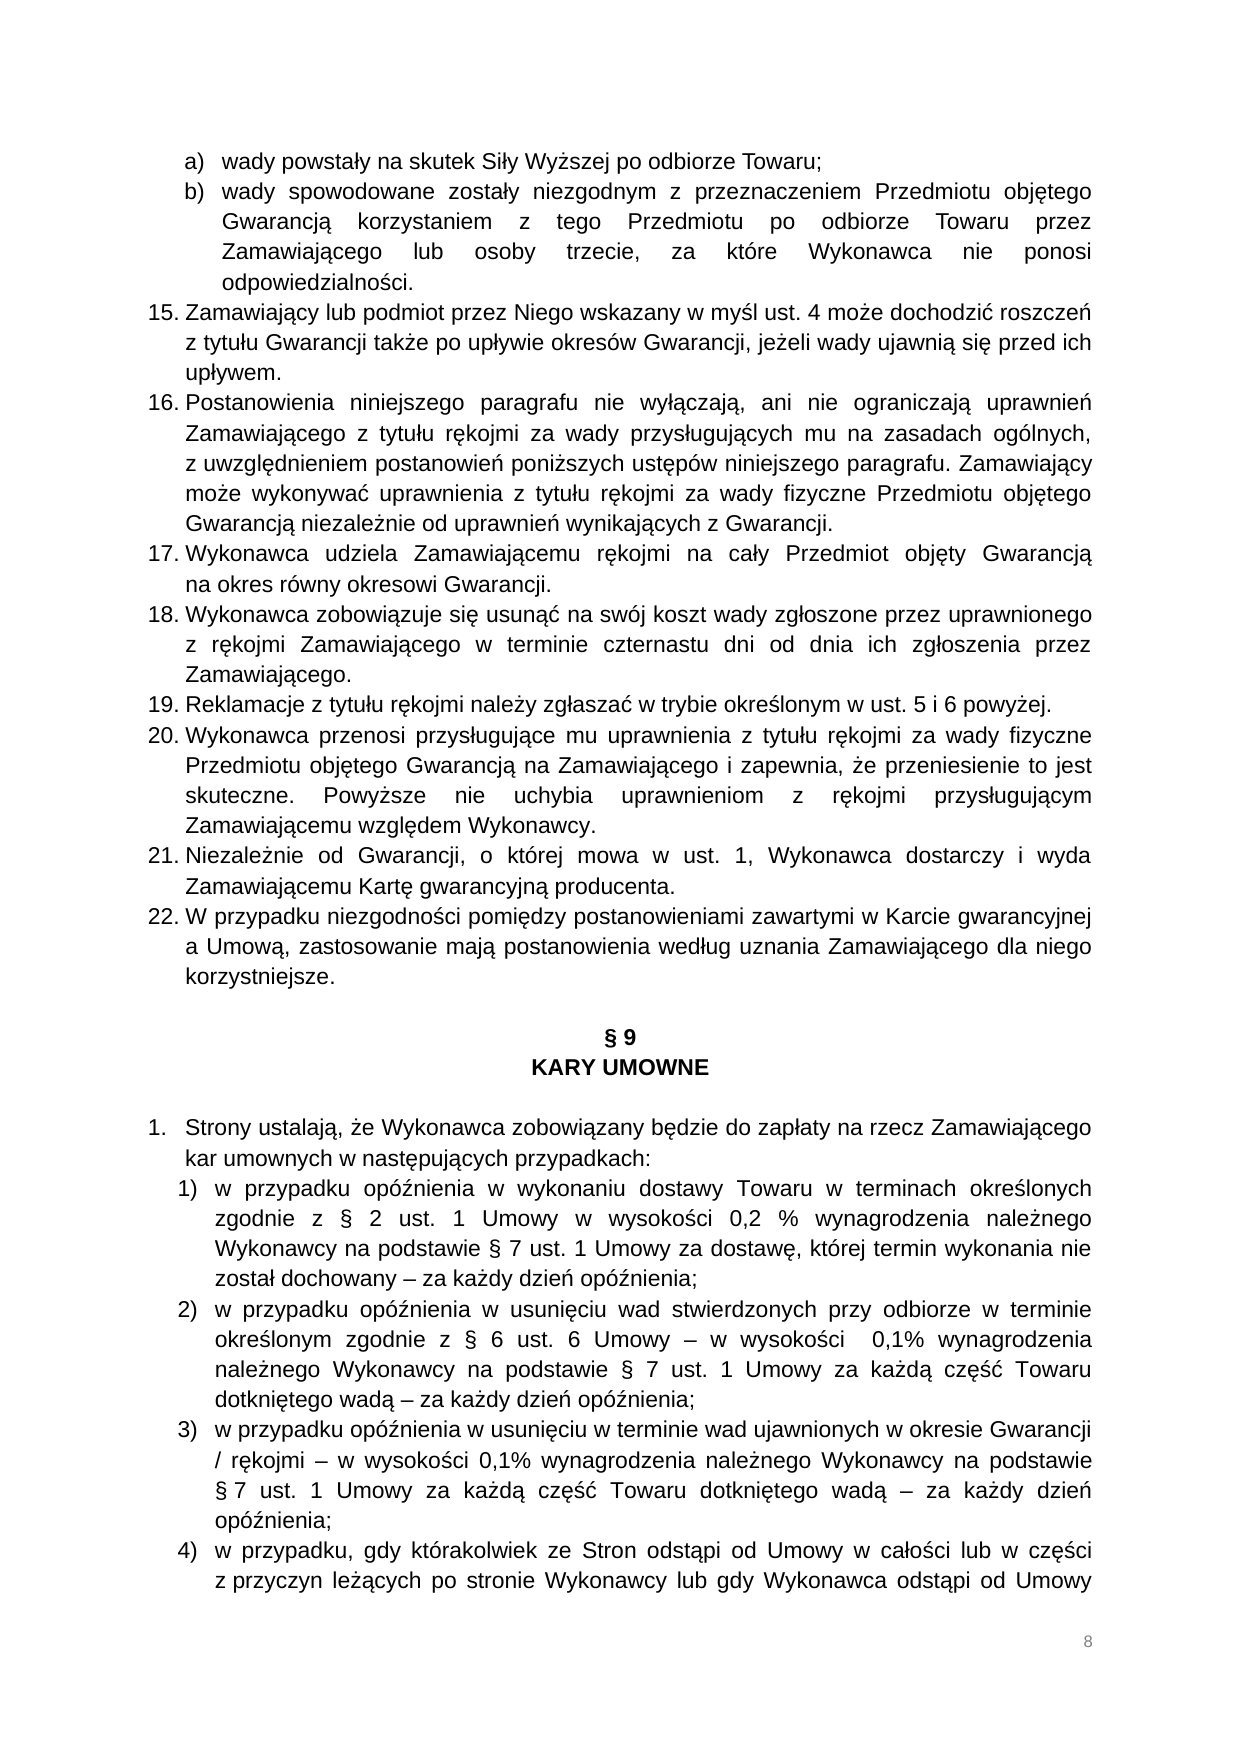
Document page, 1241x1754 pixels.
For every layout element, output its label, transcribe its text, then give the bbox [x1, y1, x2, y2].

list Reklamacje z tytułu rękojmi należy zgłaszać w trybie określonym w ust. 5 i 6 powyżej. [148, 691, 1092, 718]
list Niezależnie od Gwarancji, o której mowa w ust. 1, Wykonawca dostarczy i wyda Zamawiającemu Kartę gwarancyjną producenta. [148, 842, 1092, 899]
list Wykonawca udziela Zamawiającemu rękojmi na cały Przedmiot objęty Gwarancją na okres równy okresowi Gwarancji. [148, 540, 1092, 597]
list w przypadku opóźnienia w usunięciu w terminie wad ujawnionych w okresie Gwarancji / rękojmi – w wysokości 0,1% wynagrodzenia należnego Wykonawcy na podstawie § 7 ust. 1 Umowy za każdą część Towaru dotkniętego wadą – za każdy dzień opóźnienia; [177, 1416, 1092, 1533]
list W przypadku niezgodności pomiędzy postanowieniami zawartymi w Karcie gwarancyjnej a Umową, zastosowanie mają postanowienia według uznania Zamawiającego dla niego korzystniejsze. [148, 903, 1092, 990]
list Strony ustalają, że Wykonawca zobowiązany będzie do zapłaty na rzecz Zamawiającego kar umownych w następujących przypadkach: [148, 1114, 1092, 1171]
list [177, 1537, 1092, 1594]
text § 9 [148, 1024, 1092, 1050]
text KARY UMOWNE [148, 1054, 1092, 1080]
list wady powstały na skutek Siły Wyższej po odbiorze Towaru; [184, 148, 1092, 174]
list Wykonawca przenosi przysługujące mu uprawnienia z tytułu rękojmi za wady fizyczne Przedmiotu objętego Gwarancją na Zamawiającego i zapewnia, że przeniesienie to jest skuteczne. Powyższe nie uchybia uprawnieniom z rękojmi przysługującym Zamawiającemu względem Wykonawcy. [148, 722, 1092, 839]
list w przypadku opóźnienia w wykonaniu dostawy Towaru w terminach określonych zgodnie z § 2 ust. 1 Umowy w wysokości 0,2 % wynagrodzenia należnego Wykonawcy na podstawie § 7 ust. 1 Umowy za dostawę, której termin wykonania nie został dochowany – za każdy dzień opóźnienia; [177, 1175, 1092, 1292]
list Wykonawca zobowiązuje się usunąć na swój koszt wady zgłoszone przez uprawnionego z rękojmi Zamawiającego w terminie czternastu dni od dnia ich zgłoszenia przez Zamawiającego. [148, 601, 1092, 688]
list wady spowodowane zostały niezgodnym z przeznaczeniem Przedmiotu objętego Gwarancją korzystaniem z tego Przedmiotu po odbiorze Towaru przez Zamawiającego lub osoby trzecie, za które Wykonawca nie ponosi odpowiedzialności. [184, 178, 1092, 295]
list Zamawiający lub podmiot przez Niego wskazany w myśl ust. 4 może dochodzić roszczeń z tytułu Gwarancji także po upływie okresów Gwarancji, jeżeli wady ujawnią się przed ich upływem. [148, 299, 1092, 386]
list Postanowienia niniejszego paragrafu nie wyłączają, ani nie ograniczają uprawnień Zamawiającego z tytułu rękojmi za wady przysługujących mu na zasadach ogólnych, z uwzględnieniem postanowień poniższych ustępów niniejszego paragrafu. Zamawiający może wykonywać uprawnienia z tytułu rękojmi za wady fizyczne Przedmiotu objętego Gwarancją niezależnie od uprawnień wynikających z Gwarancji. [148, 389, 1092, 537]
list w przypadku opóźnienia w usunięciu wad stwierdzonych przy odbiorze w terminie określonym zgodnie z § 6 ust. 6 Umowy – w wysokości 0,1% wynagrodzenia należnego Wykonawcy na podstawie § 7 ust. 1 Umowy za każdą część Towaru dotkniętego wadą – za każdy dzień opóźnienia; [177, 1296, 1092, 1413]
